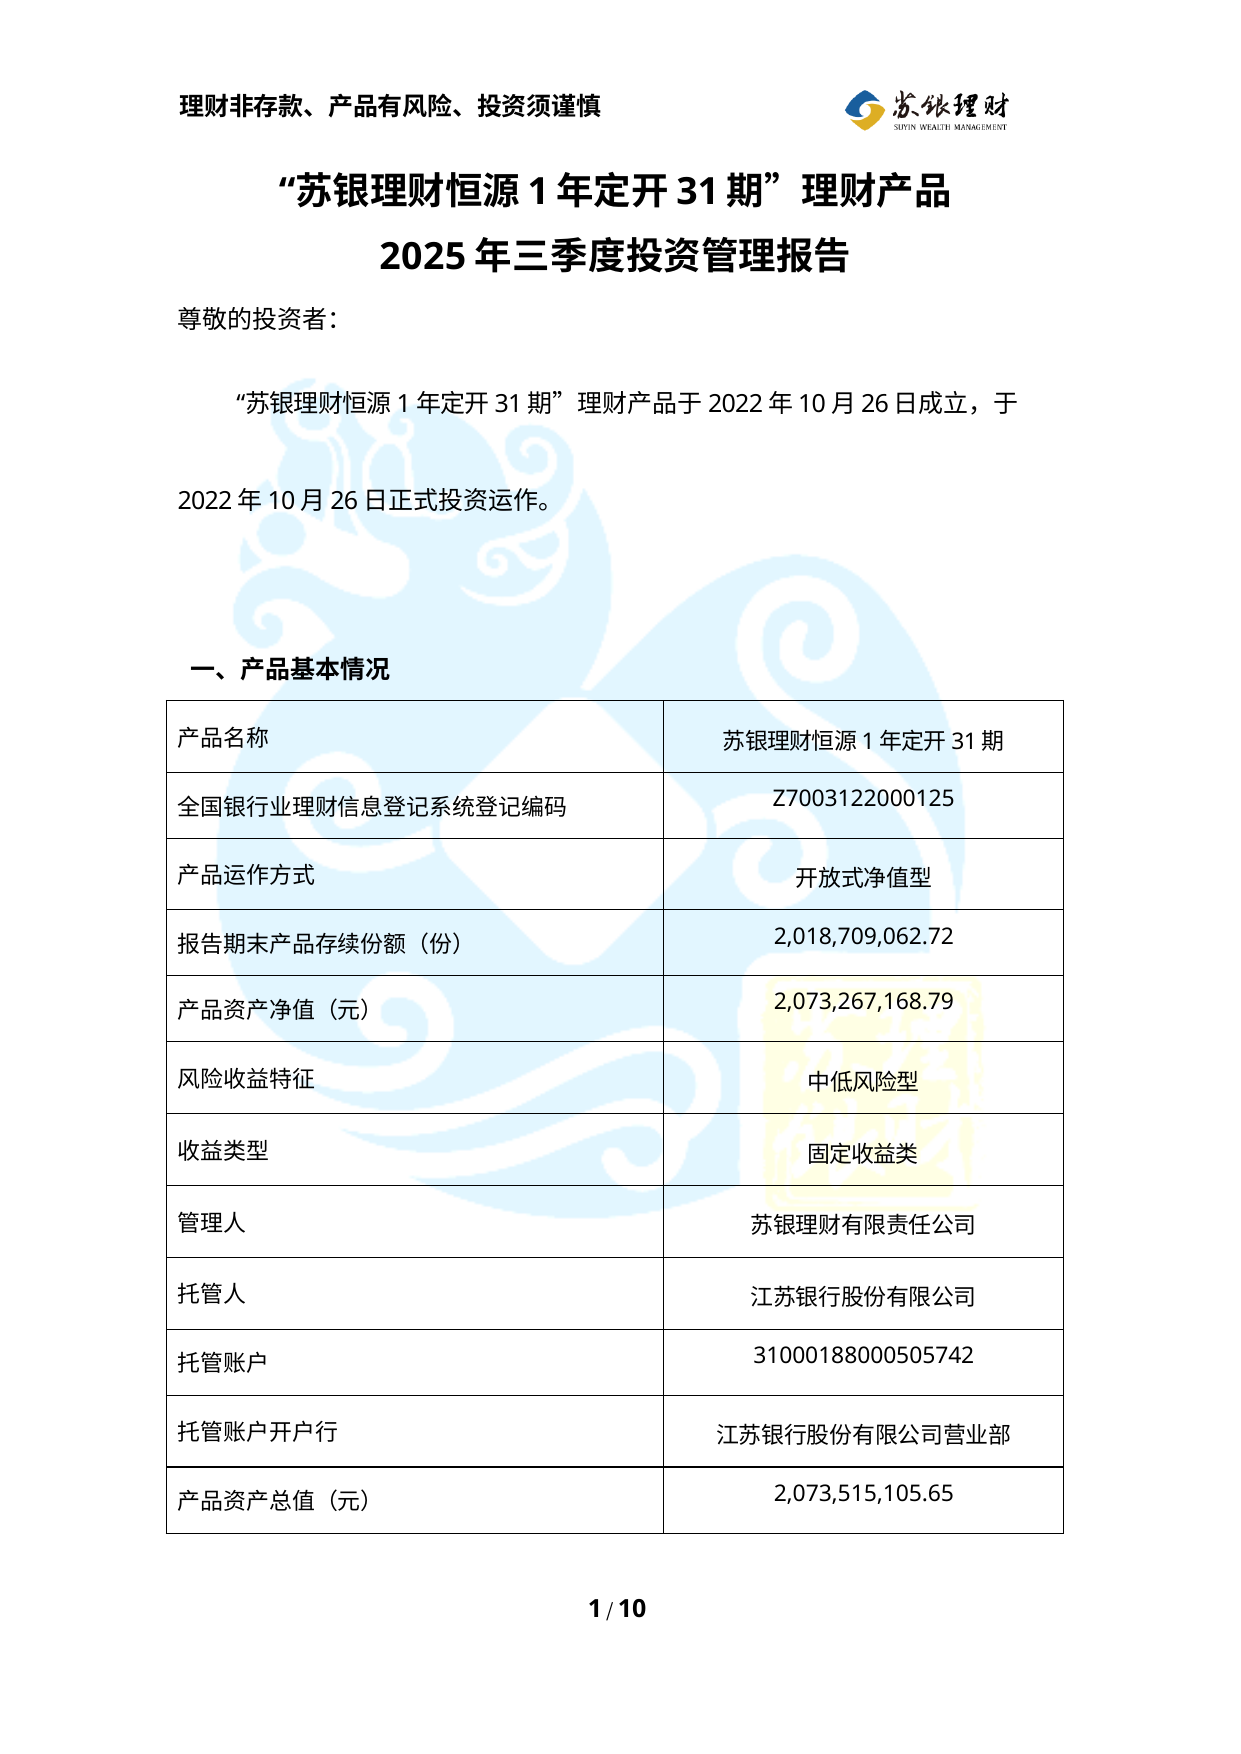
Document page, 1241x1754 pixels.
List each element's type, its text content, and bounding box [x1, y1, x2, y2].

table_cell 2,073,515,105.65 [664, 1468, 1063, 1532]
table_cell 管理人 [167, 1186, 663, 1257]
table_cell 31000188000505742 [664, 1330, 1063, 1394]
table_cell Z7003122000125 [664, 773, 1063, 838]
table_cell 风险收益特征 [167, 1042, 663, 1113]
table_header 苏银理财恒源1年定开31期 [664, 701, 1063, 772]
text “苏银理财恒源1年定开31期”理财产品 [177, 156, 1053, 221]
subtitle 一、产品基本情况 [190, 635, 1053, 700]
table_cell 托管人 [167, 1258, 663, 1328]
table_cell 江苏银行股份有限公司 [664, 1258, 1063, 1328]
table_cell 2,073,267,168.79 [664, 976, 1063, 1041]
table_cell 托管账户开户行 [167, 1396, 663, 1466]
table_cell 收益类型 [167, 1114, 663, 1185]
table_cell 报告期末产品存续份额（份） [167, 910, 663, 975]
table_cell 产品资产净值（元） [167, 976, 663, 1041]
table_cell 产品资产总值（元） [167, 1468, 663, 1532]
table_cell 江苏银行股份有限公司营业部 [664, 1396, 1063, 1466]
table_cell 苏银理财有限责任公司 [664, 1186, 1063, 1257]
text 尊敬的投资者： [177, 286, 1053, 351]
table_header 产品名称 [167, 701, 663, 772]
text 2025年三季度投资管理报告 [177, 221, 1053, 286]
table_cell 产品运作方式 [167, 839, 663, 909]
table_cell 固定收益类 [664, 1114, 1063, 1185]
text “苏银理财恒源1年定开31期”理财产品于 2022年10月26日成立，于2022年10月26日正式投资运作。 [177, 369, 1053, 531]
table_cell 中低风险型 [664, 1042, 1063, 1113]
picture [820, 72, 1039, 143]
table_cell 全国银行业理财信息登记系统登记编码 [167, 773, 663, 838]
table_cell 开放式净值型 [664, 839, 1063, 909]
table_cell 托管账户 [167, 1330, 663, 1394]
table_cell 2,018,709,062.72 [664, 910, 1063, 975]
